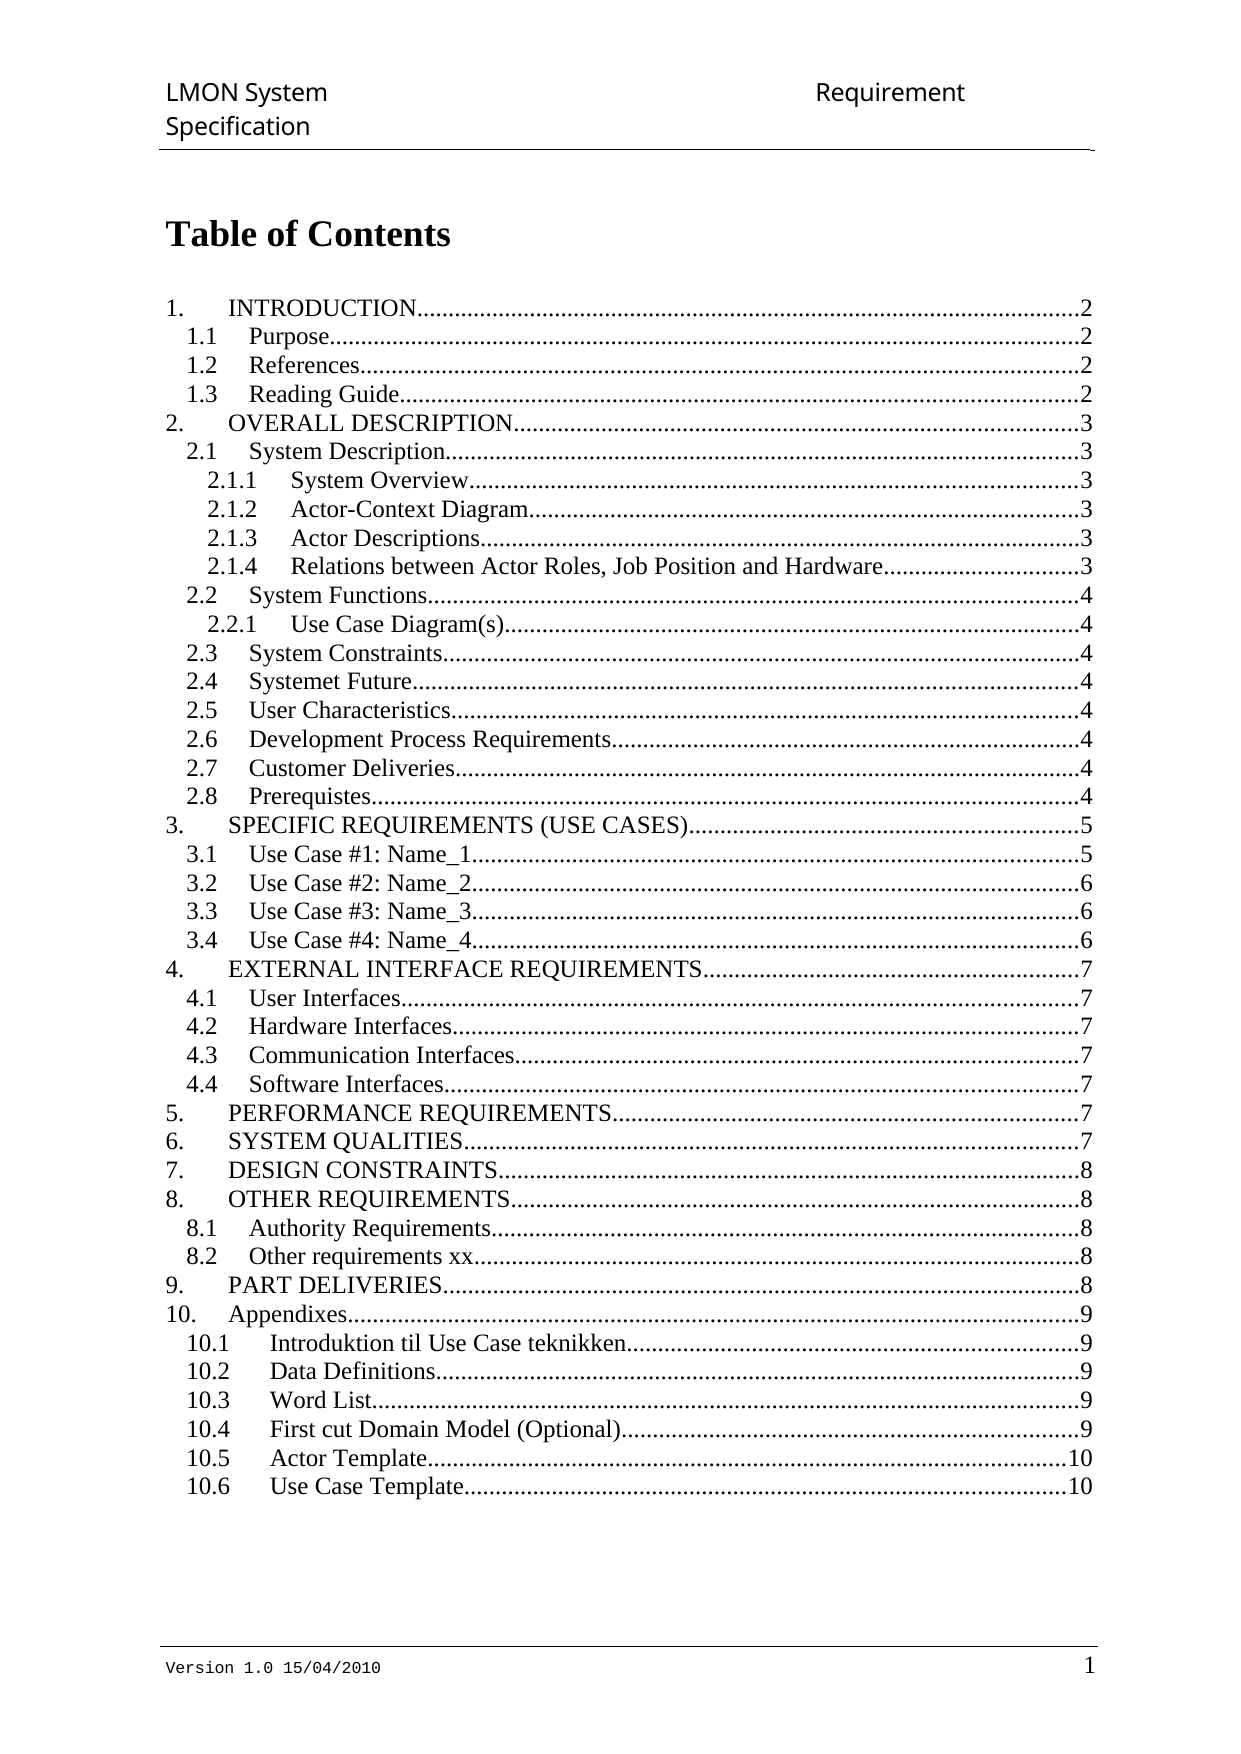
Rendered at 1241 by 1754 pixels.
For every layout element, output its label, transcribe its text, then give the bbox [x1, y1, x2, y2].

text 2.7 Customer Deliveries 4 [186, 753, 1092, 781]
text 2.1.3 Actor Descriptions 3 [207, 523, 1092, 551]
text 10.6 Use Case Template 10 [186, 1471, 1092, 1500]
text 2. OVERALL DESCRIPTION 3 [165, 408, 1092, 436]
text 1.2 References 2 [186, 350, 1092, 379]
text 10. Appendixes 9 [165, 1299, 1092, 1328]
text 3.4 Use Case #4: Name_4 6 [186, 925, 1092, 954]
text Table of Contents [165, 211, 1092, 254]
text 2.5 User Characteristics 4 [186, 695, 1092, 724]
text 5. PERFORMANCE REQUIREMENTS 7 [165, 1098, 1092, 1126]
text 2.4 Systemet Future 4 [186, 666, 1092, 695]
text 2.3 System Constraints 4 [186, 638, 1092, 666]
text 7. DESIGN CONSTRAINTS 8 [165, 1155, 1092, 1184]
text 3.2 Use Case #2: Name_2 6 [186, 868, 1092, 896]
text 4.2 Hardware Interfaces 7 [186, 1011, 1092, 1040]
text 10.5 Actor Template 10 [186, 1443, 1092, 1471]
text 4.4 Software Interfaces 7 [186, 1069, 1092, 1098]
text 4. EXTERNAL INTERFACE REQUIREMENTS 7 [165, 954, 1092, 983]
text 10.3 Word List 9 [186, 1385, 1092, 1414]
text 8. OTHER REQUIREMENTS 8 [165, 1184, 1092, 1213]
text 3.3 Use Case #3: Name_3 6 [186, 896, 1092, 925]
text 9. PART DELIVERIES 8 [165, 1270, 1092, 1299]
text 1.3 Reading Guide 2 [186, 379, 1092, 408]
text 10.4 First cut Domain Model (Optional) 9 [186, 1414, 1092, 1443]
text 10.1 Introduktion til Use Case teknikken 9 [186, 1328, 1092, 1356]
text 3.1 Use Case #1: Name_1 5 [186, 839, 1092, 868]
text 10.2 Data Definitions 9 [186, 1356, 1092, 1385]
text 1. INTRODUCTION 2 [165, 293, 1092, 321]
text 4.1 User Interfaces 7 [186, 983, 1092, 1011]
text 2.2 System Functions 4 [186, 580, 1092, 609]
text 2.6 Development Process Requirements 4 [186, 724, 1092, 753]
text 4.3 Communication Interfaces 7 [186, 1040, 1092, 1069]
text 2.1.4 Relations between Actor Roles, Job Position and Hardware 3 [207, 551, 1092, 580]
text 2.2.1 Use Case Diagram(s) 4 [207, 609, 1092, 638]
text 2.1 System Description 3 [186, 436, 1092, 465]
text 8.2 Other requirements xx 8 [186, 1241, 1092, 1270]
text 8.1 Authority Requirements 8 [186, 1213, 1092, 1241]
text 2.1.1 System Overview 3 [207, 465, 1092, 494]
text 1.1 Purpose 2 [186, 321, 1092, 350]
text 6. SYSTEM QUALITIES 7 [165, 1126, 1092, 1155]
text 3. SPECIFIC REQUIREMENTS (USE CASES) 5 [165, 810, 1092, 839]
text 2.1.2 Actor-Context Diagram 3 [207, 494, 1092, 523]
text 2.8 Prerequistes 4 [186, 781, 1092, 810]
